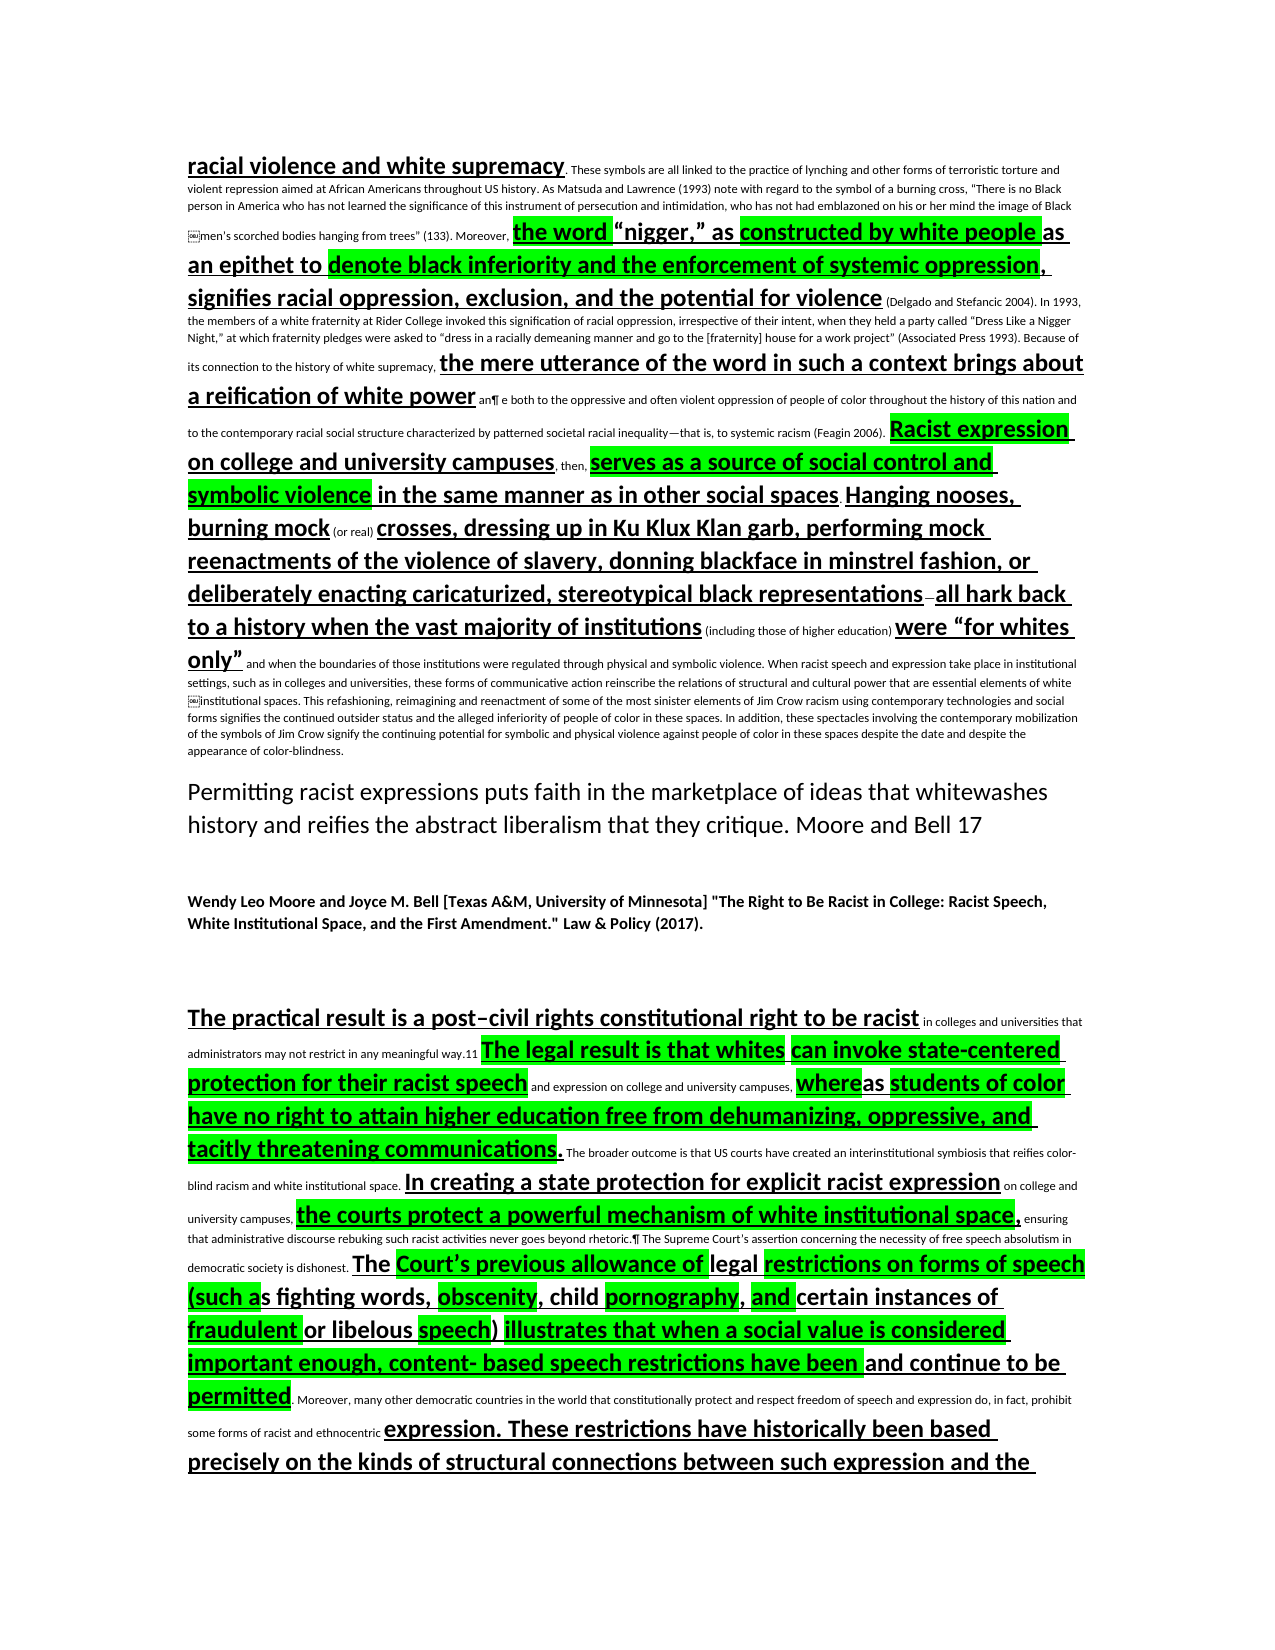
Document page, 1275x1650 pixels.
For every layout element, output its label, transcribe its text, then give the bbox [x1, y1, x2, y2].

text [187, 1002, 1087, 1477]
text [187, 150, 1087, 758]
text Wendy Leo Moore and Joyce M. Bell [Texas A&M, University of Minnesota] "The Right to Be Racist in College: Racist Speech, White Institutional Space, and the First Amendment." Law & Policy (2017). [187, 892, 1087, 934]
subtitle Permitting racist expressions puts faith in the marketplace of ideas that whitewashes history and reifies the abstract liberalism that they critique. Moore and Bell 17 [187, 776, 1087, 840]
